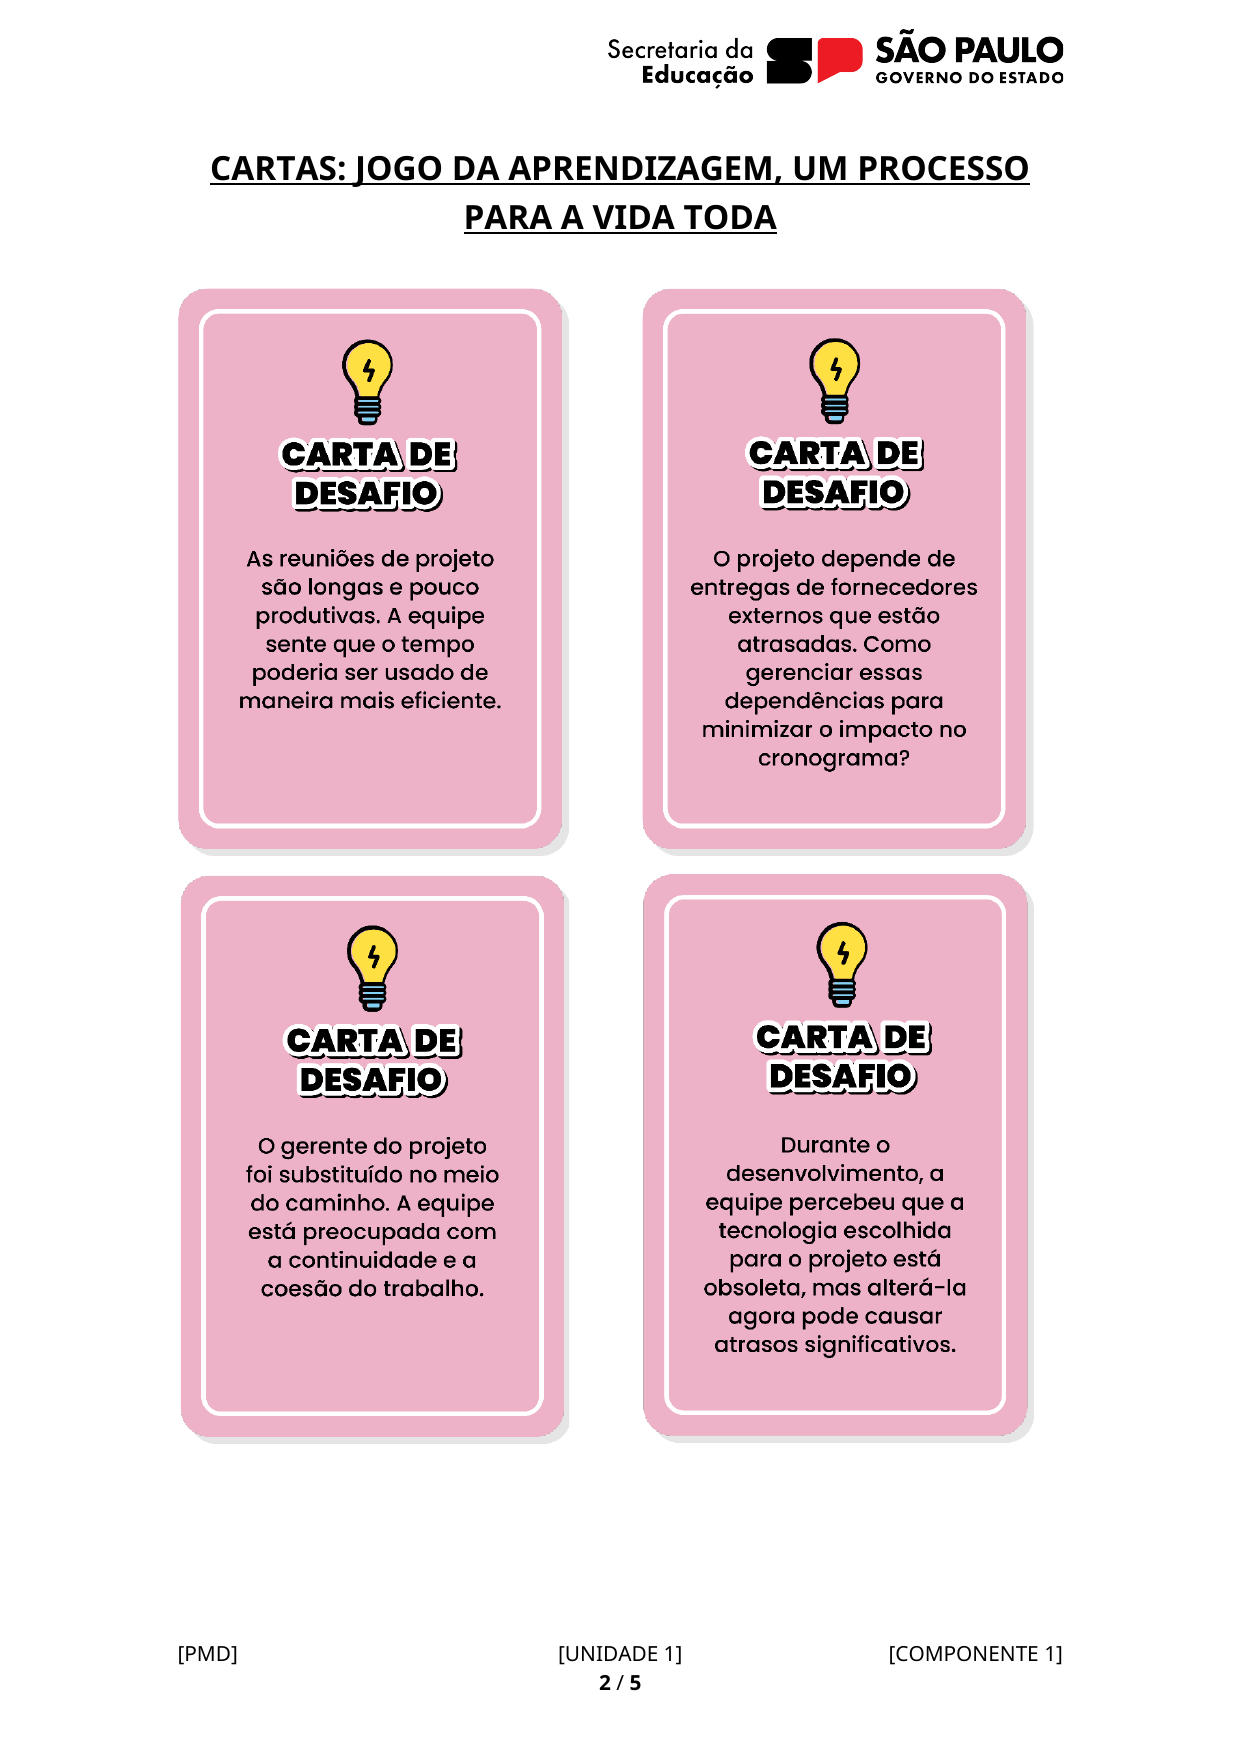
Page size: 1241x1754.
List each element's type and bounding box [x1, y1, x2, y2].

picture [177, 287, 570, 856]
picture [641, 874, 1034, 1444]
picture [177, 874, 570, 1444]
picture [608, 29, 1064, 89]
picture [641, 287, 1034, 856]
